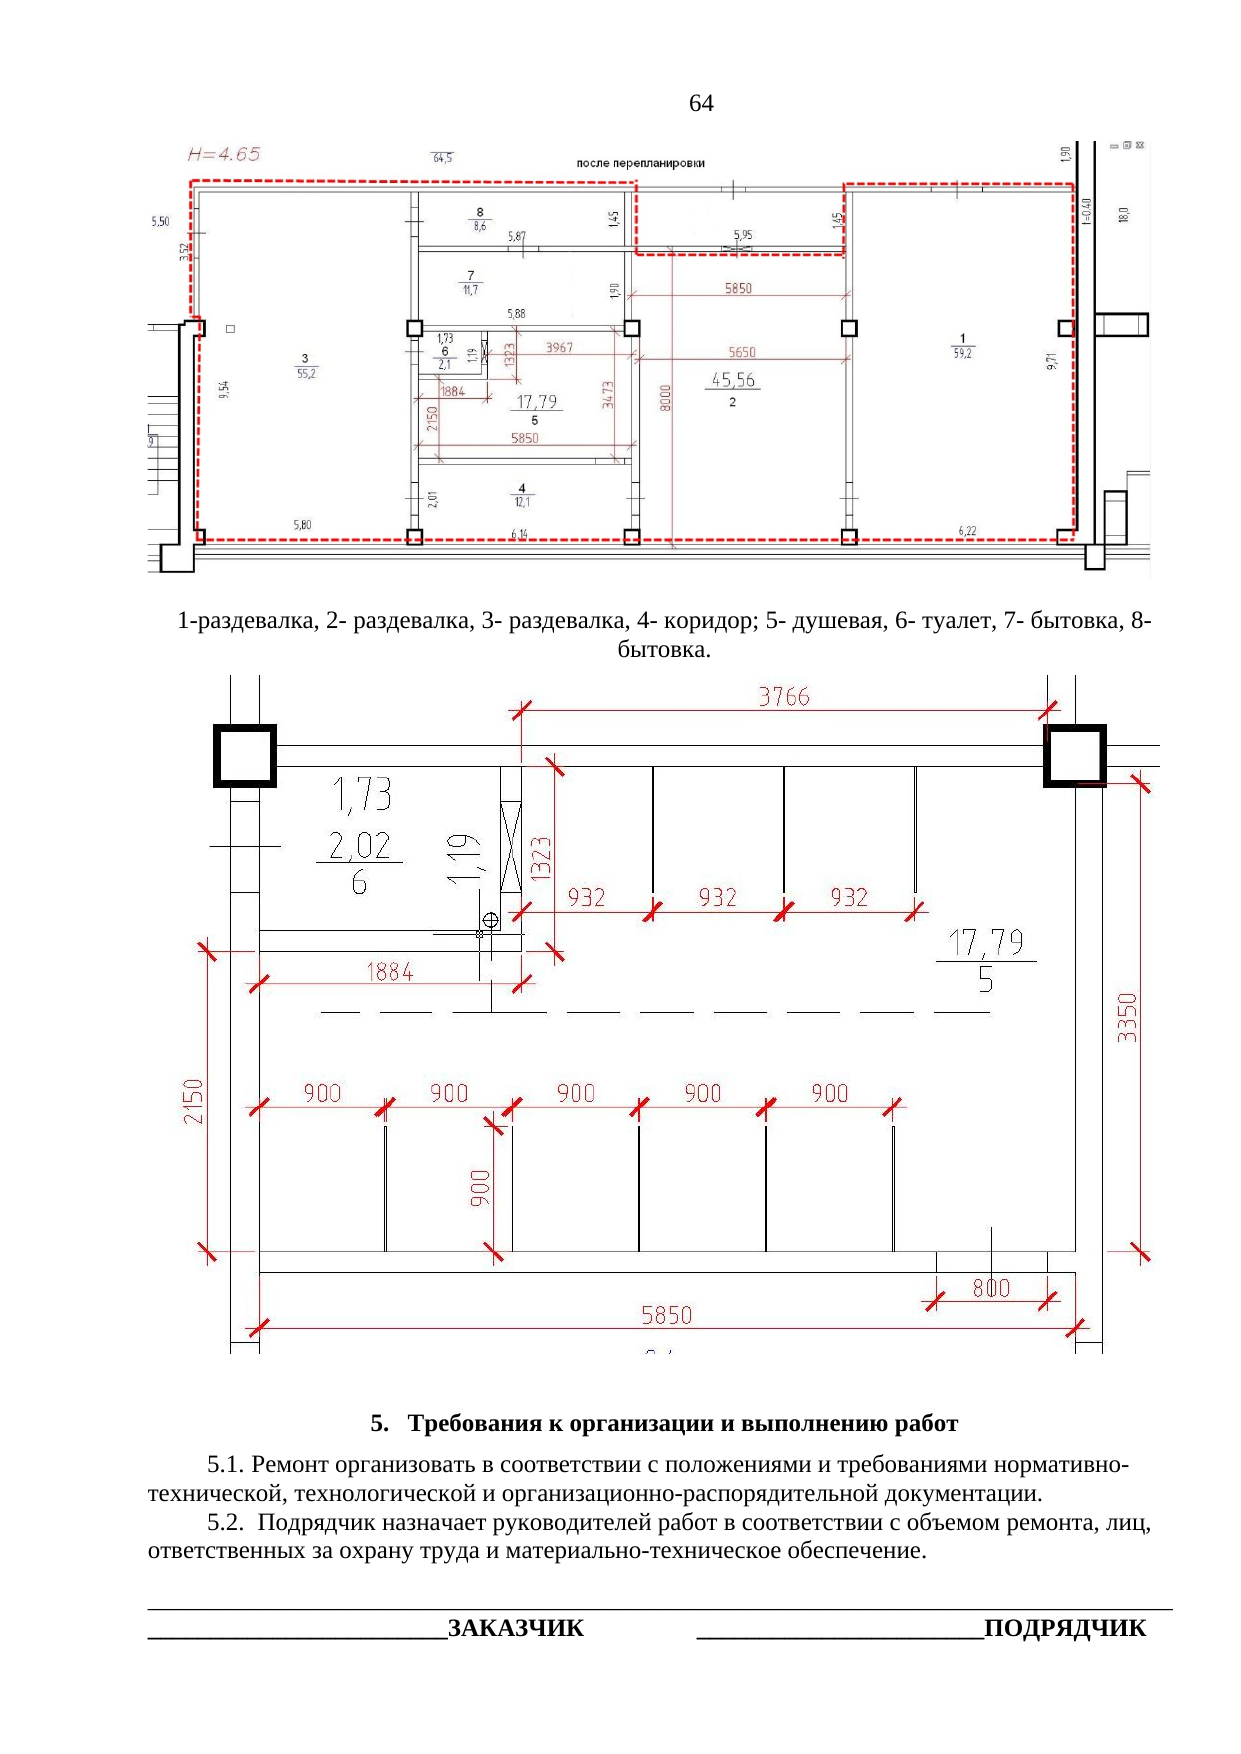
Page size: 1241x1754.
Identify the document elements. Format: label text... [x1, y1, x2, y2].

picture [169, 675, 1160, 1354]
list Подрядчик назначает руководителей работ в соответствии с объемом ремонта, лиц, ответственных за охрану труда и материально-техническое обеспечение. [148, 1507, 1181, 1564]
list Требования к организации и выполнению работ [148, 1408, 1181, 1437]
picture [147, 141, 1151, 581]
list Ремонт организовать в соответствии с положениями и требованиями нормативно-технической, технологической и организационно-распорядительной документации. [148, 1449, 1181, 1507]
text 1-раздевалка, 2- раздевалка, 3- раздевалка, 4- коридор; 5- душевая, 6- туалет, 7- бытовка, 8- бытовка. [148, 606, 1181, 663]
